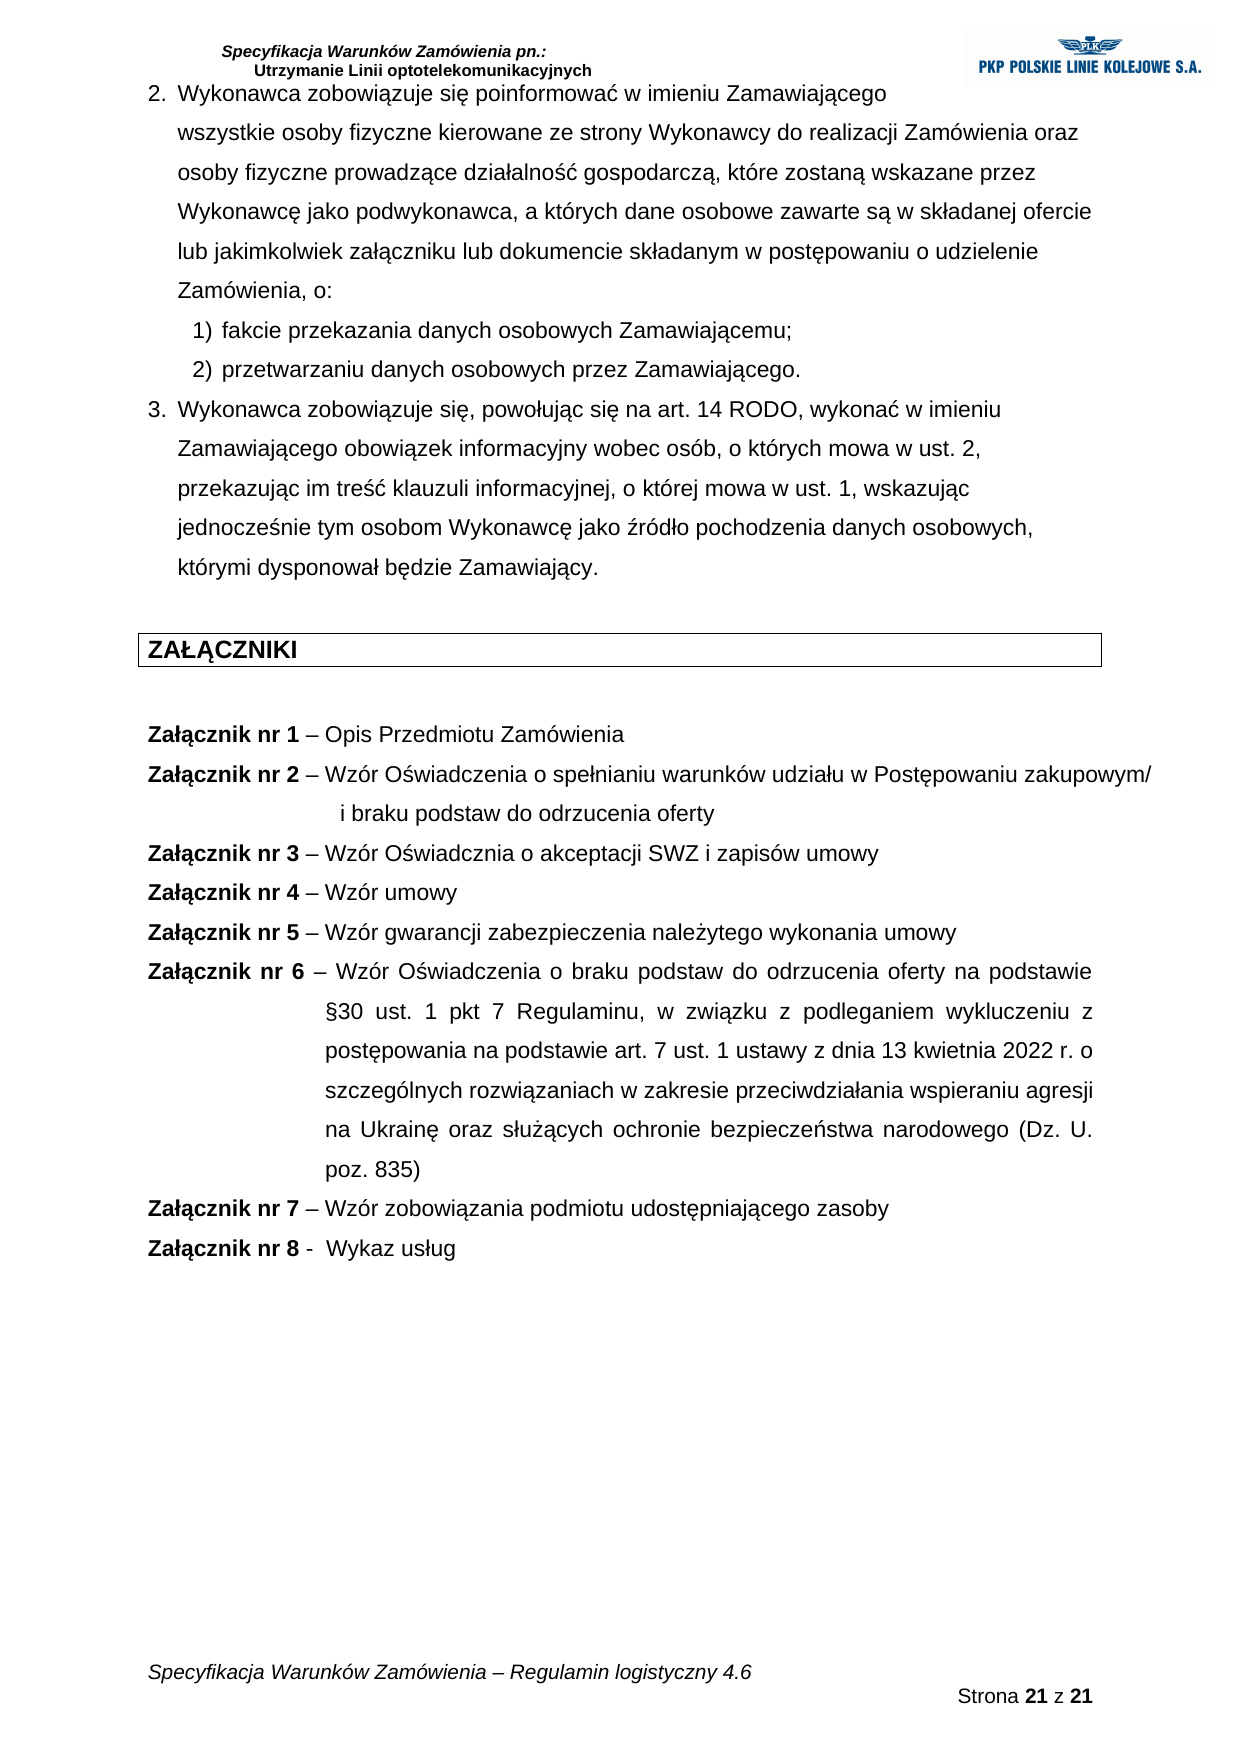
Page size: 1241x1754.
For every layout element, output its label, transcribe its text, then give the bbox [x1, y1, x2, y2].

text Załącznik nr 2 – Wzór Oświadczenia o spełnianiu warunków udziału w Postępowaniu zakupowym/ i braku podstaw do odrzucenia oferty [148, 761, 1152, 827]
text Załącznik nr 1 – Opis Przedmiotu Zamówienia [148, 721, 1093, 748]
list fakcie przekazania danych osobowych Zamawiającemu; [192, 317, 1093, 343]
subtitle ZAŁĄCZNIKI [139, 634, 1101, 666]
picture [962, 25, 1216, 88]
list Wykonawca zobowiązuje się, powołując się na art. 14 RODO, wykonać w imieniu Zamawiającego obowiązek informacyjny wobec osób, o których mowa w ust. 2, przekazując im treść klauzuli informacyjnej, o której mowa w ust. 1, wskazując jednocześnie tym osobom Wykonawcę jako źródło pochodzenia danych osobowych, którymi dysponował będzie Zamawiający. [148, 396, 1093, 580]
text Załącznik nr 5 – Wzór gwarancji zabezpieczenia należytego wykonania umowy [148, 919, 1093, 945]
list Wykonawca zobowiązuje się poinformować w imieniu Zamawiającego wszystkie osoby fizyczne kierowane ze strony Wykonawcy do realizacji Zamówienia oraz osoby fizyczne prowadzące działalność gospodarczą, które zostaną wskazane przez Wykonawcę jako podwykonawca, a których dane osobowe zawarte są w składanej ofercie lub jakimkolwiek załączniku lub dokumencie składanym w postępowaniu o udzielenie Zamówienia, o: [148, 80, 1093, 303]
text Załącznik nr 3 – Wzór Oświadcznia o akceptacji SWZ i zapisów umowy [148, 840, 1093, 866]
list przetwarzaniu danych osobowych przez Zamawiającego. [192, 356, 1093, 382]
text Załącznik nr 4 – Wzór umowy [148, 879, 1093, 906]
text Załącznik nr 7 – Wzór zobowiązania podmiotu udostępniającego zasoby [148, 1195, 1093, 1221]
text Załącznik nr 8 - Wykaz usług [148, 1234, 1093, 1261]
text Załącznik nr 6 – Wzór Oświadczenia o braku podstaw do odrzucenia oferty na podstawie §30 ust. 1 pkt 7 Regulaminu, w związku z podleganiem wykluczeniu z postępowania na podstawie art. 7 ust. 1 ustawy z dnia 13 kwietnia 2022 r. o szczególnych rozwiązaniach w zakresie przeciwdziałania wspieraniu agresji na Ukrainę oraz służących ochronie bezpieczeństwa narodowego (Dz. U. poz. 835) [148, 958, 1093, 1182]
